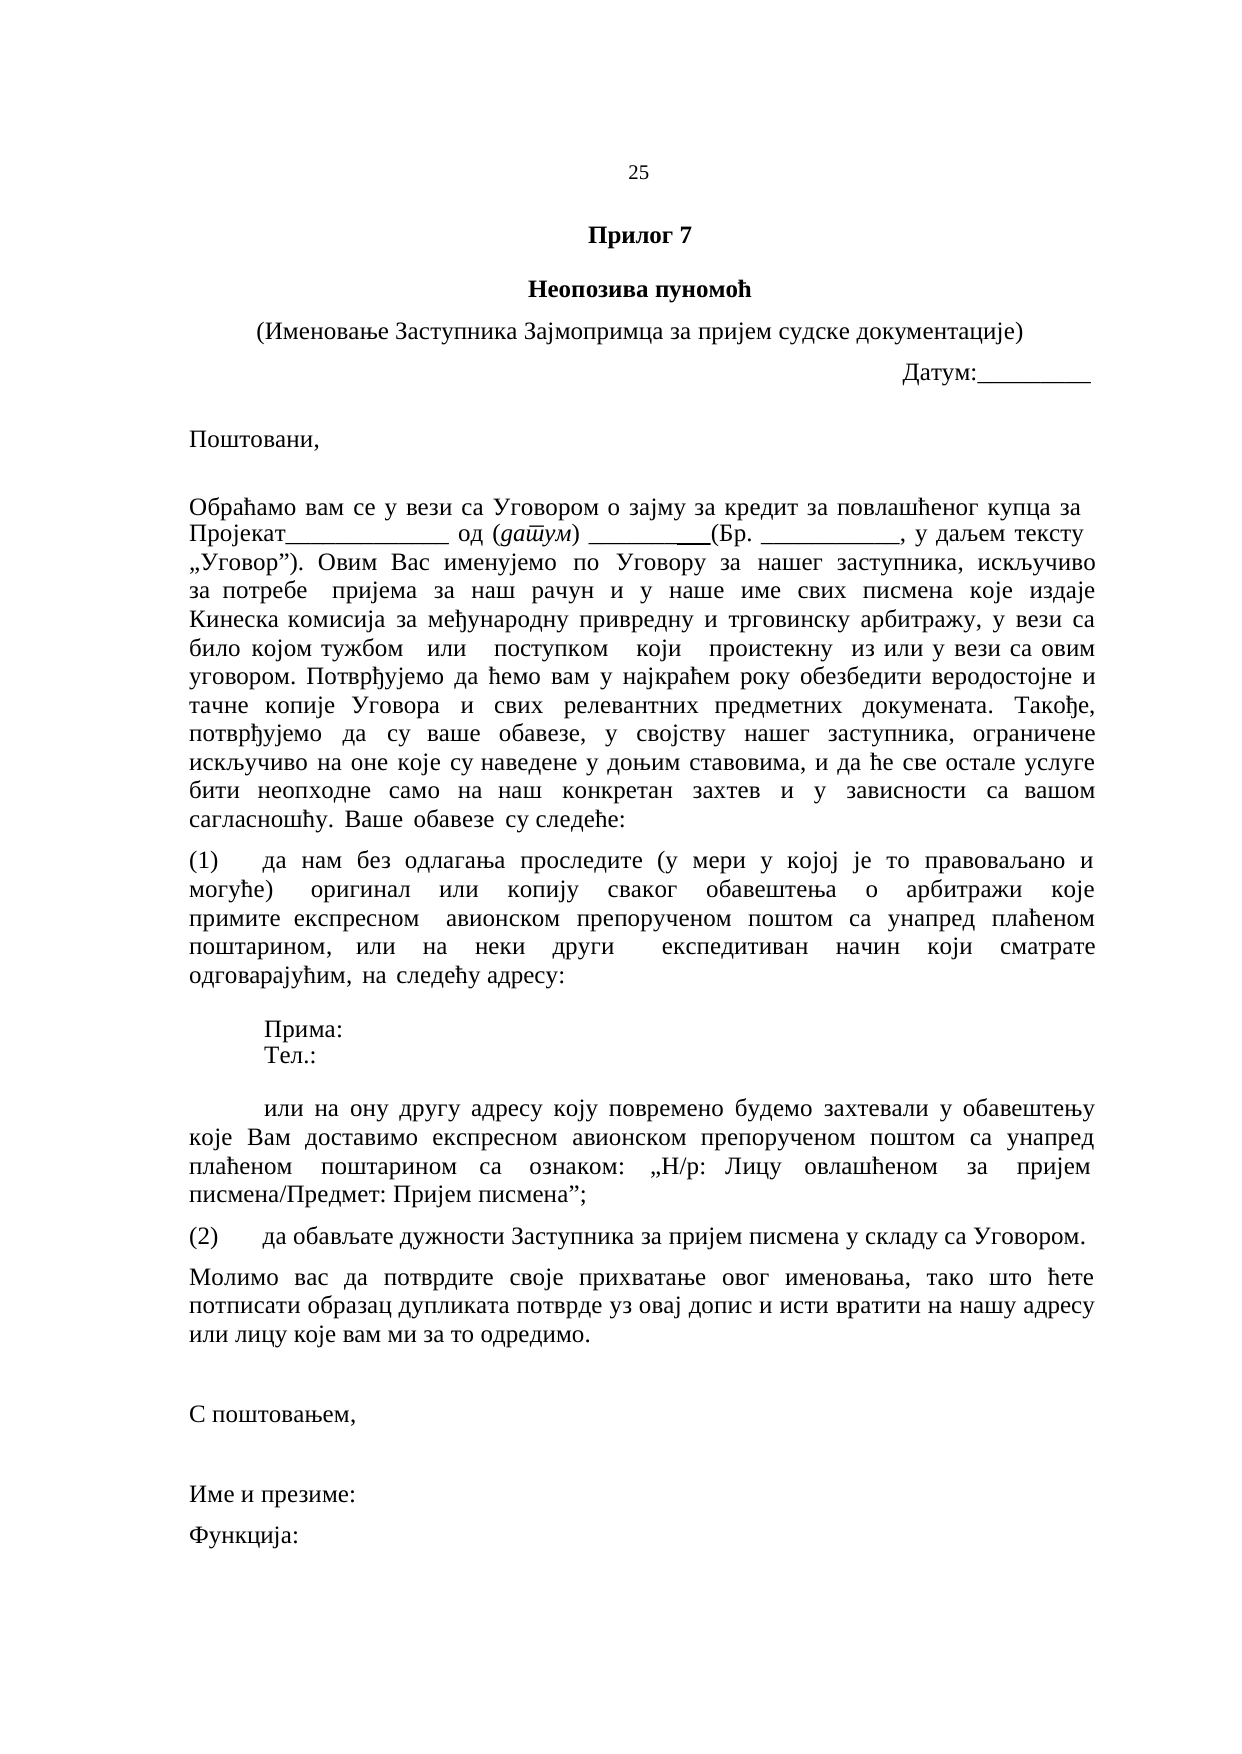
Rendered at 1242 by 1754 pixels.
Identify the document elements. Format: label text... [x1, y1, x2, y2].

text Обраћамо вам се у вези са Уговором о зајму за кредит за повлашћеног купца за [189, 492, 1095, 521]
text Пројекат_____________ од (датум) _______ (Бр. ___________, у даљем тексту [189, 521, 1094, 547]
text Прима: [264, 1014, 1102, 1043]
text Функција: [189, 1521, 316, 1549]
text или на ону другу адресу коју повремено будемо захтевали у обавештењу које Вам доставимо експресном авионском препорученом поштом са унапред плаћеном поштарином са ознаком: „Н/р: Лицу овлашћеном за пријем писмена/Предмет: Пријем писмена”; [189, 1094, 1095, 1208]
text Тел.: [264, 1043, 1102, 1069]
text (Именовање Заступника Зајмопримца за пријем судске документације) [254, 316, 1025, 344]
text (1) да нам без одлагања проследите (у мери у којој је то правоваљано и могуће) оригинал или копију сваког обавештења о арбитражи које примите експресном авионском препорученом поштом са унапред плаћеном поштарином, или на неки други експедитиван начин који сматрате одговарајућим, на следећу адресу: [189, 845, 1095, 989]
text (2) да обављате дужности Заступника за пријем писмена у складу са Уговором. [189, 1221, 1090, 1249]
text „Уговор”). Овим Вас именујемо по Уговору за нашег заступника, искључиво за потребе пријема за наш рачун и у наше име свих писмена које издаје Кинеска комисија за међународну привредну и трговинску арбитражу, у вези са било којом тужбом или поступком који проистекну из или у вези са овим уговором. Потврђујемо да ћемо вам у најкраћем року обезбедити веродостојне и тачне копије Уговора и свих релевантних предметних докумената. Такође, потврђујемо да су ваше обавезе, у својству нашег заступника, ограничене искључиво на оне које су наведене у доњим ставовима, и да ће све остале услуге бити неопходне само на наш конкретан захтев и у зависности са вашом сагласношћу. Ваше обавезе су следеће: [189, 547, 1095, 833]
text Молимо вас да потврдите своје прихватање овог именовања, тако што ћете потписати образац дупликата потврде уз овај допис и исти вратити на нашу адресу или лицу које вам ми за то одредимо. [189, 1262, 1095, 1348]
text 25 [175, 163, 1102, 183]
text Име и презиме: [189, 1479, 361, 1508]
text Поштовани, [189, 424, 322, 453]
text Датум:_________ [175, 357, 1090, 386]
text Неопозива пуномоћ [521, 274, 759, 303]
text С поштовањем, [189, 1399, 363, 1428]
text Прилог 7 [584, 220, 695, 249]
